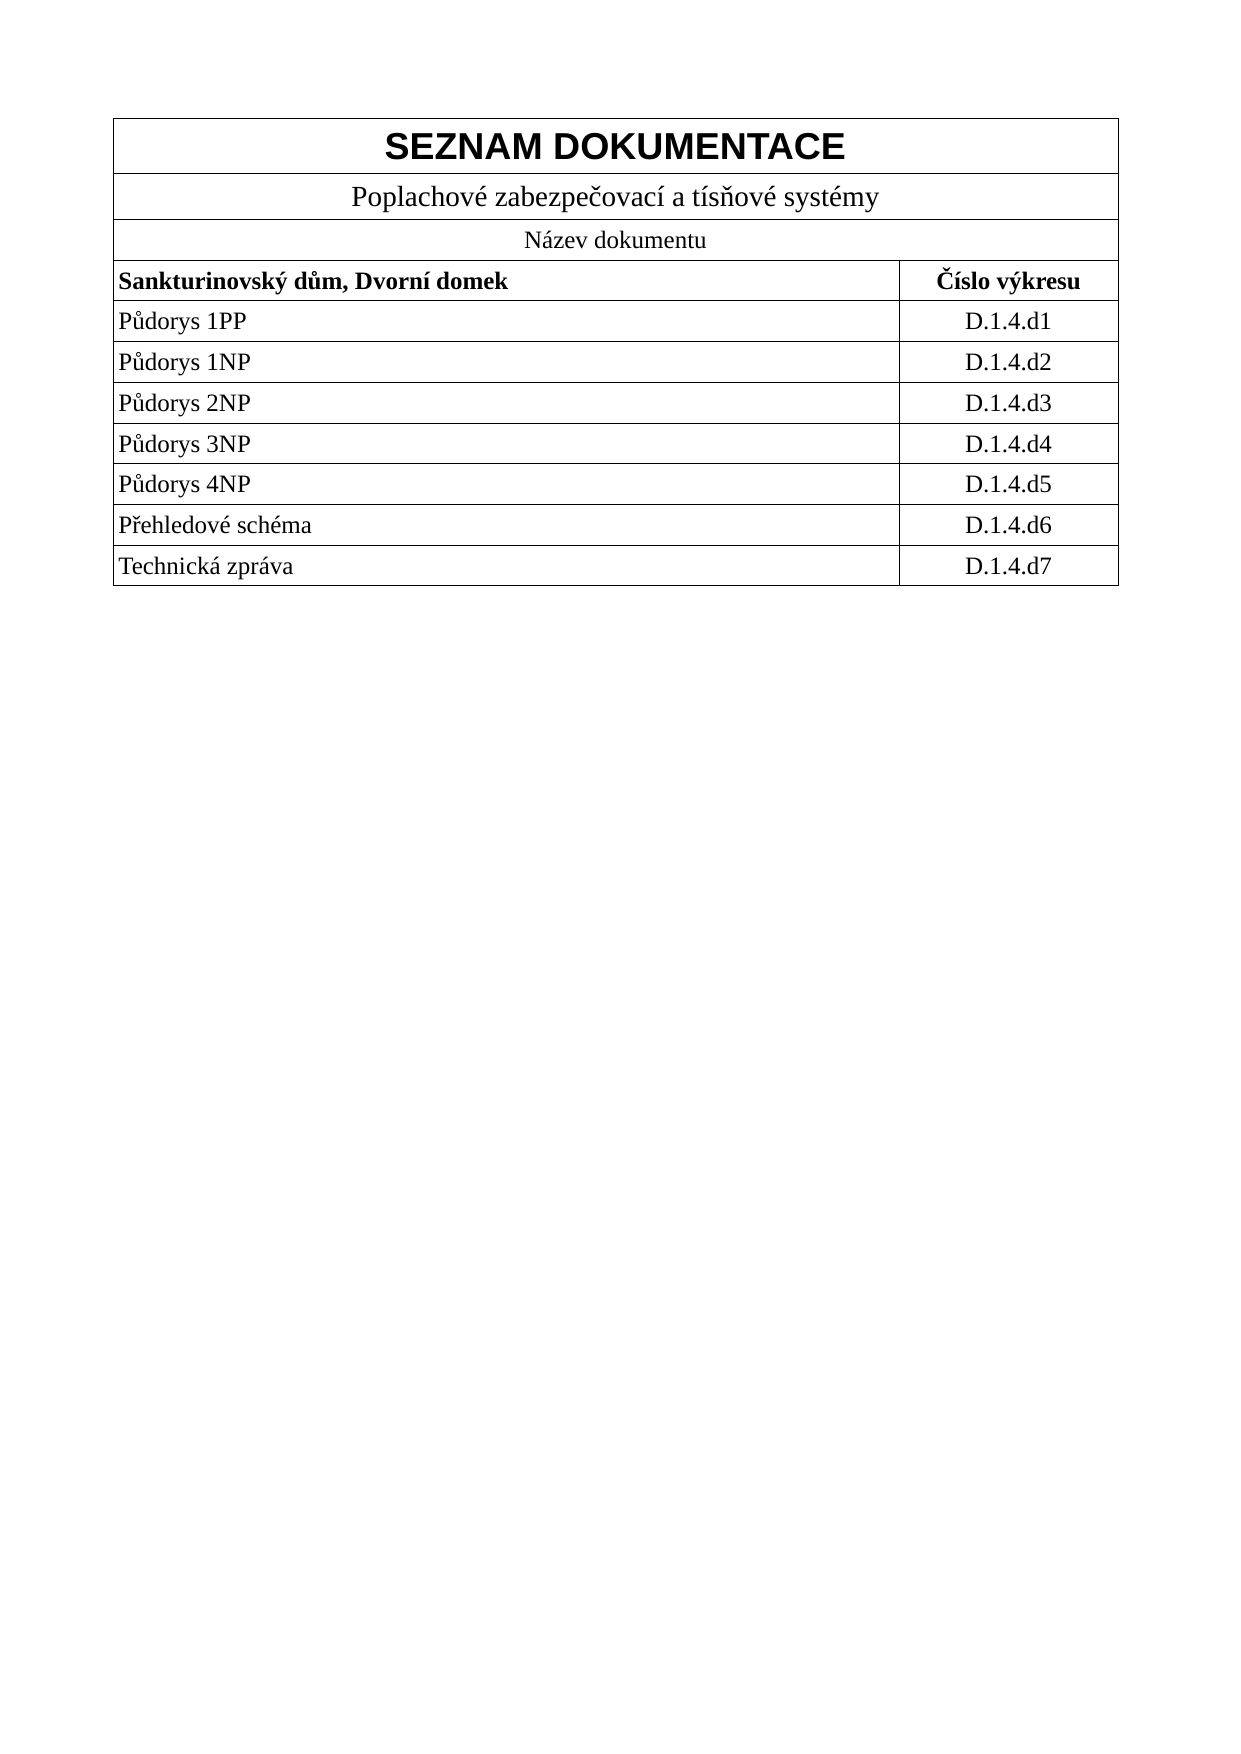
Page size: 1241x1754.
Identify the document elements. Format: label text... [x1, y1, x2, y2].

table_cell Půdorys 4NP [114, 464, 899, 504]
table_cell Půdorys 3NP [114, 424, 899, 463]
table_cell Název dokumentu [114, 220, 1118, 259]
table_cell D.1.4.d4 [900, 424, 1118, 463]
table_header SEZNAM DOKUMENTACE [114, 119, 1118, 173]
table_cell D.1.4.d7 [900, 546, 1118, 585]
table_cell Poplachové zabezpečovací a tísňové systémy [114, 174, 1118, 219]
table_cell Půdorys 2NP [114, 383, 899, 422]
table_cell D.1.4.d2 [900, 342, 1118, 382]
table_cell D.1.4.d3 [900, 383, 1118, 422]
table_cell Přehledové schéma [114, 505, 899, 544]
table_cell Číslo výkresu [900, 261, 1118, 300]
table_cell Půdorys 1NP [114, 342, 899, 382]
table_cell D.1.4.d6 [900, 505, 1118, 544]
table_cell D.1.4.d5 [900, 464, 1118, 504]
table_cell Půdorys 1PP [114, 301, 899, 341]
table_cell D.1.4.d1 [900, 301, 1118, 341]
table_cell Technická zpráva [114, 546, 899, 585]
table_cell Sankturinovský dům, Dvorní domek [114, 261, 899, 300]
